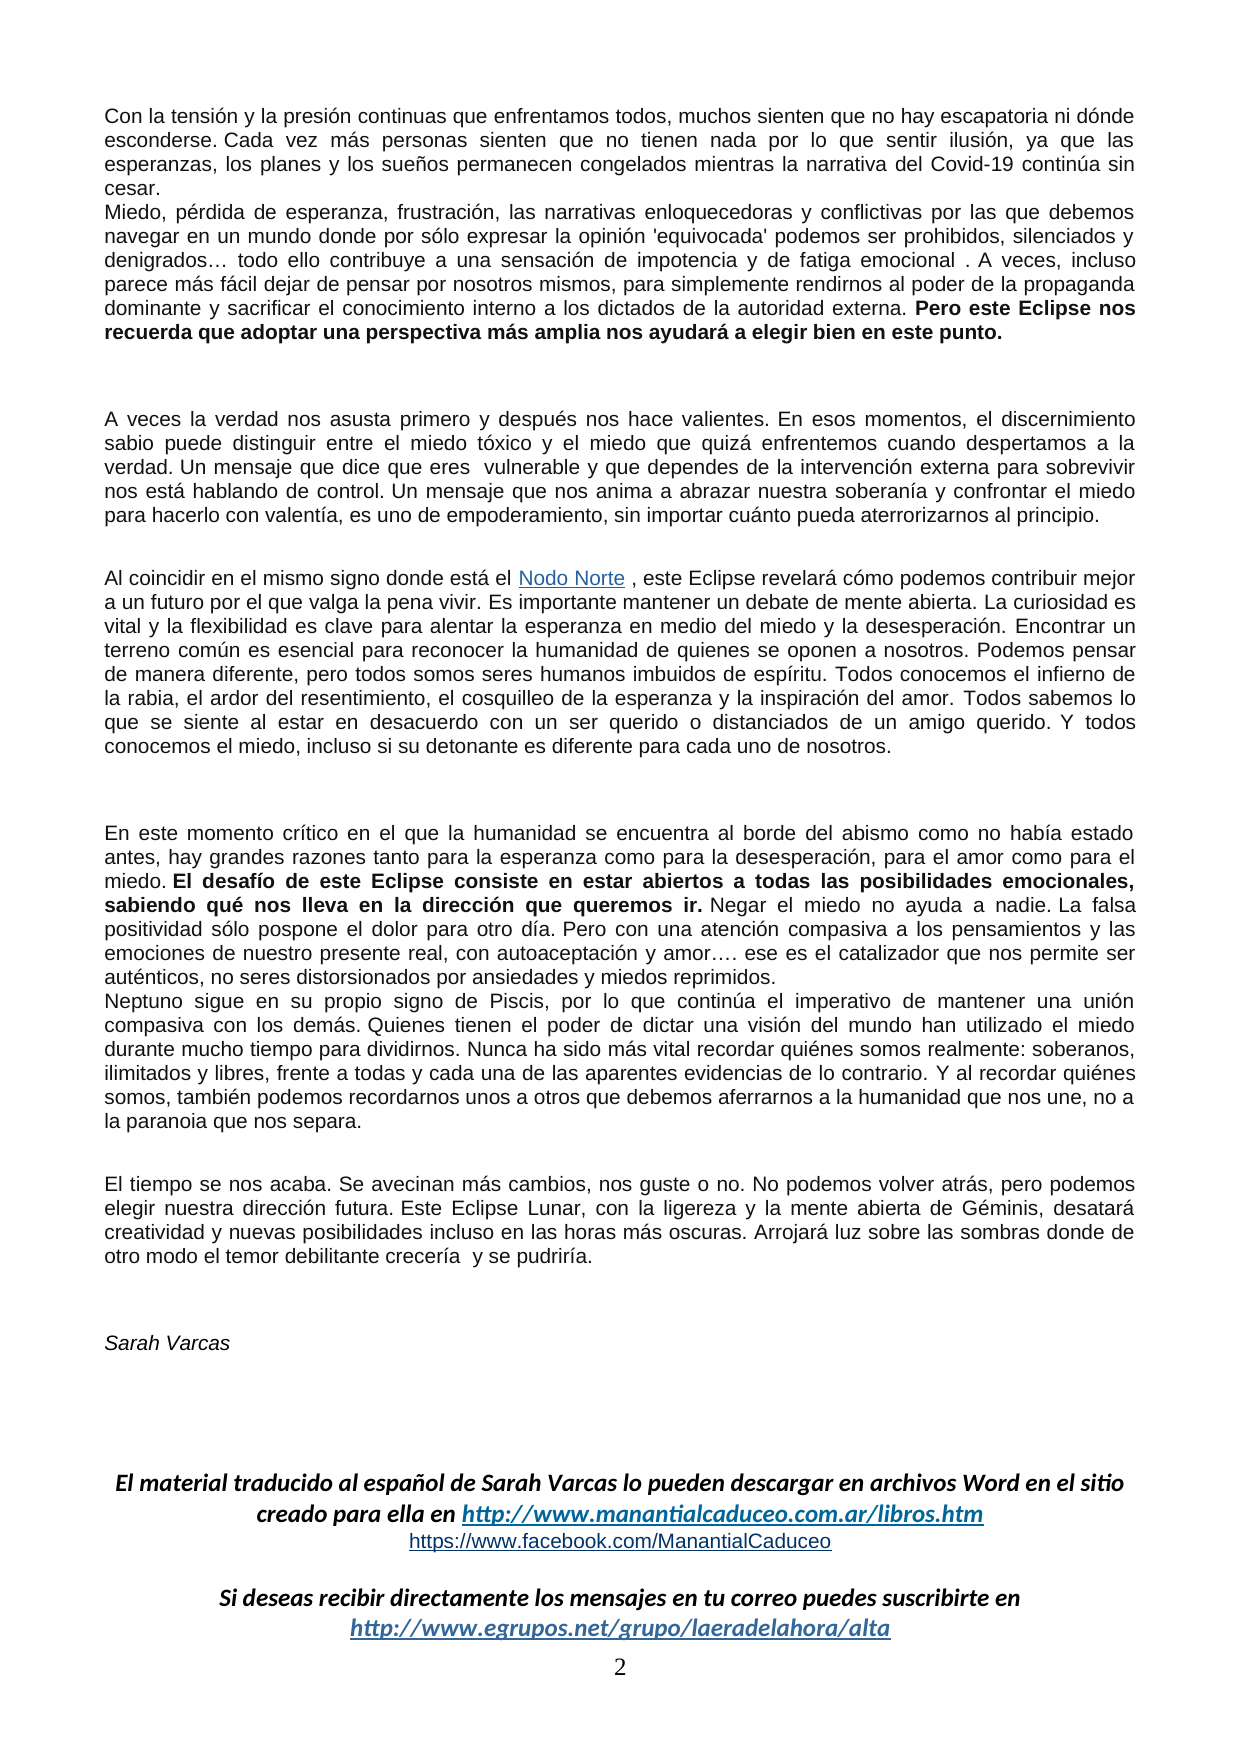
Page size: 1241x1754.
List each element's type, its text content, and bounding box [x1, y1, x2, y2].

text El tiempo se nos acaba. Se avecinan más cambios, nos guste o no. No podemos volver atrás, pero podemos elegir nuestra dirección futura. Este Eclipse Lunar, con la ligereza y la mente abierta de Géminis, desatará creatividad y nuevas posibilidades incluso en las horas más oscuras. Arrojará luz sobre las sombras donde de otro modo el temor debilitante crecería y se pudriría. [104, 1172, 1136, 1267]
text Miedo, pérdida de esperanza, frustración, las narrativas enloquecedoras y conflictivas por las que debemos navegar en un mundo donde por sólo expresar la opinión 'equivocada' podemos ser prohibidos, silenciados y denigrados… todo ello contribuye a una sensación de impotencia y de fatiga emocional . A veces, incluso parece más fácil dejar de pensar por nosotros mismos, para simplemente rendirnos al poder de la propaganda dominante y sacrificar el conocimiento interno a los dictados de la autoridad externa. Pero este Eclipse nos recuerda que adoptar una perspectiva más amplia nos ayudará a elegir bien en este punto. [104, 200, 1136, 344]
text Al coincidir en el mismo signo donde está el Nodo Norte , este Eclipse revelará cómo podemos contribuir mejor a un futuro por el que valga la pena vivir. Es importante mantener un debate de mente abierta. La curiosidad es vital y la flexibilidad es clave para alentar la esperanza en medio del miedo y la desesperación. Encontrar un terreno común es esencial para reconocer la humanidad de quienes se oponen a nosotros. Podemos pensar de manera diferente, pero todos somos seres humanos imbuidos de espíritu. Todos conocemos el infierno de la rabia, el ardor del resentimiento, el cosquilleo de la esperanza y la inspiración del amor. Todos sabemos lo que se siente al estar en desacuerdo con un ser querido o distanciados de un amigo querido. Y todos conocemos el miedo, incluso si su detonante es diferente para cada uno de nosotros. [104, 566, 1136, 758]
text Con la tensión y la presión continuas que enfrentamos todos, muchos sienten que no hay escapatoria ni dónde esconderse. Cada vez más personas sienten que no tienen nada por lo que sentir ilusión, ya que las esperanzas, los planes y los sueños permanecen congelados mientras la narrativa del Covid-19 continúa sin cesar. [104, 104, 1136, 200]
text Si deseas recibir directamente los mensajes en tu correo puedes suscribirte en http://www.egrupos.net/grupo/laeradelahora/alta [104, 1582, 1136, 1643]
text Sarah Varcas [104, 1331, 1136, 1355]
text Neptuno sigue en su propio signo de Piscis, por lo que continúa el imperativo de mantener una unión compasiva con los demás. Quienes tienen el poder de dictar una visión del mundo han utilizado el miedo durante mucho tiempo para dividirnos. Nunca ha sido más vital recordar quiénes somos realmente: soberanos, ilimitados y libres, frente a todas y cada una de las aparentes evidencias de lo contrario. Y al recordar quiénes somos, también podemos recordarnos unos a otros que debemos aferrarnos a la humanidad que nos une, no a la paranoia que nos separa. [104, 989, 1136, 1132]
text El material traducido al español de Sarah Varcas lo pueden descargar en archivos Word en el sitio creado para ella en http://www.manantialcaduceo.com.ar/libros.htm https://www.facebook.com/ManantialCaduceo [104, 1468, 1136, 1553]
text A veces la verdad nos asusta primero y después nos hace valientes. En esos momentos, el discernimiento sabio puede distinguir entre el miedo tóxico y el miedo que quizá enfrentemos cuando despertamos a la verdad. Un mensaje que dice que eres vulnerable y que dependes de la intervención externa para sobrevivir nos está hablando de control. Un mensaje que nos anima a abrazar nuestra soberanía y confrontar el miedo para hacerlo con valentía, es uno de empoderamiento, sin importar cuánto pueda aterrorizarnos al principio. [104, 407, 1136, 527]
text En este momento crítico en el que la humanidad se encuentra al borde del abismo como no había estado antes, hay grandes razones tanto para la esperanza como para la desesperación, para el amor como para el miedo. El desafío de este Eclipse consiste en estar abiertos a todas las posibilidades emocionales, sabiendo qué nos lleva en la dirección que queremos ir. Negar el miedo no ayuda a nadie. La falsa positividad sólo pospone el dolor para otro día. Pero con una atención compasiva a los pensamientos y las emociones de nuestro presente real, con autoaceptación y amor…. ese es el catalizador que nos permite ser auténticos, no seres distorsionados por ansiedades y miedos reprimidos. [104, 821, 1136, 989]
